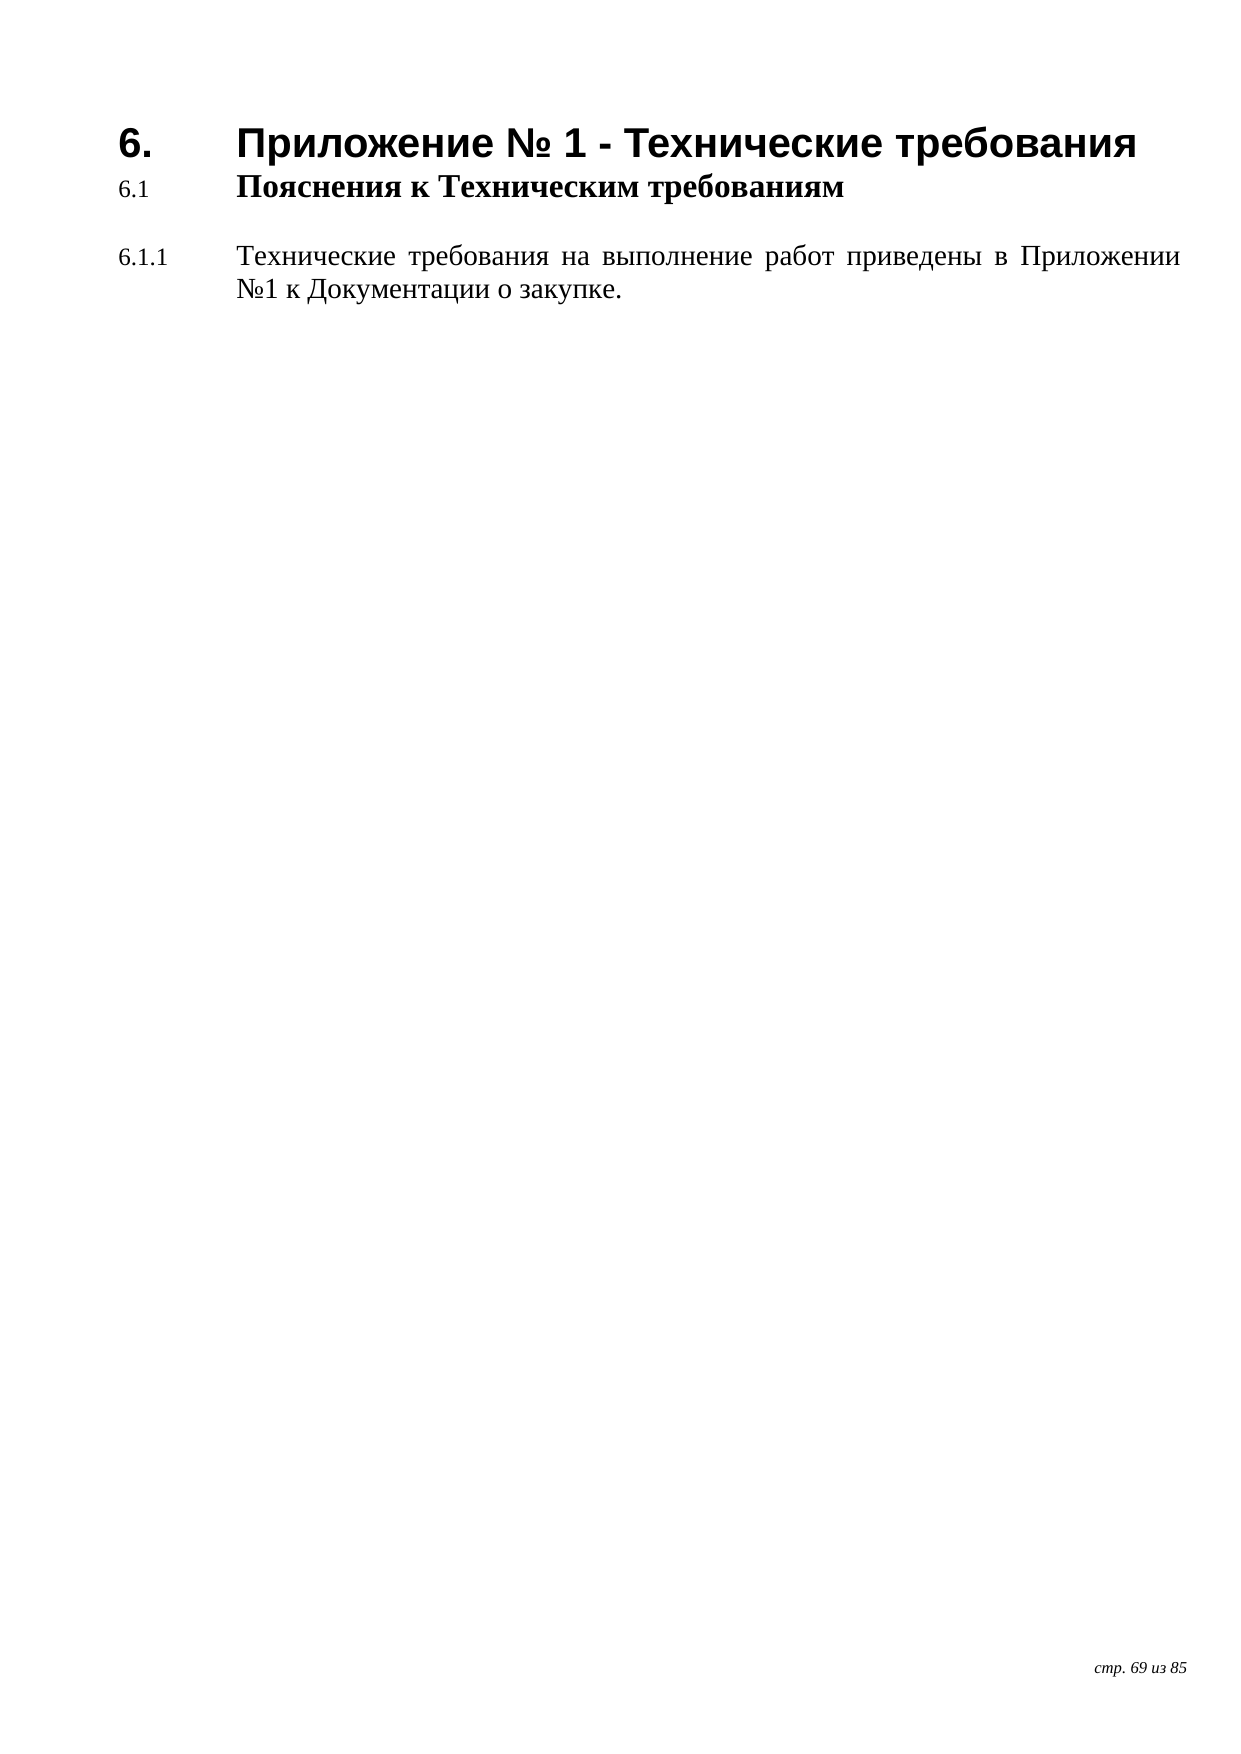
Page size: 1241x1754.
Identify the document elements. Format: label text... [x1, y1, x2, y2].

list Технические требования на выполнение работ приведены в Приложении №1 к Документации о закупке. [118, 238, 1181, 305]
subtitle Пояснения к Техническим требованиям [118, 166, 1181, 204]
subtitle Приложение № 1 - Технические требования [118, 118, 1181, 166]
